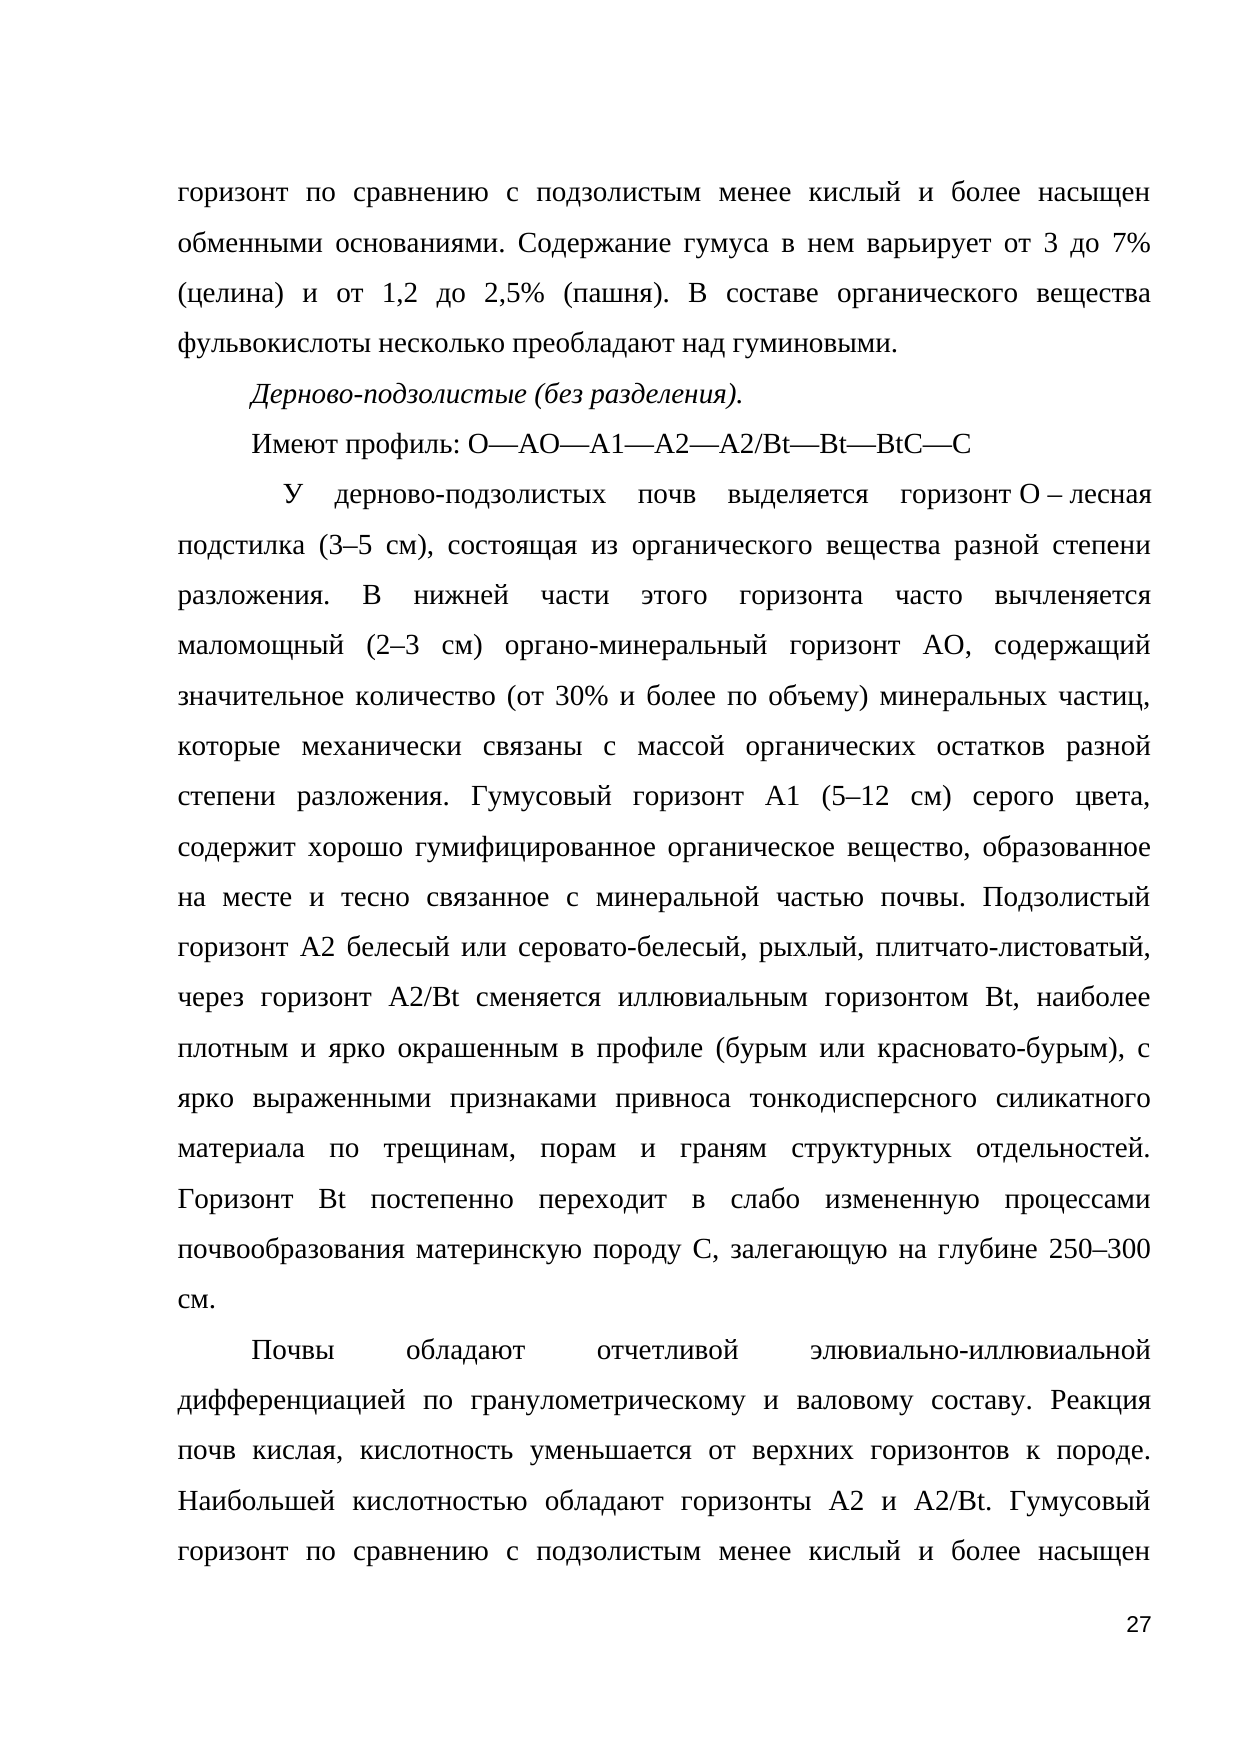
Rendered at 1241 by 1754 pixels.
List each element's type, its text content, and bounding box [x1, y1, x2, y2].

text Дерново-подзолистые (без разделения). [177, 376, 1152, 409]
text Имеют профиль: О—АО—А1—A2—A2/Bt—Bt—BtC—C [177, 426, 1152, 460]
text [177, 174, 1152, 359]
text У дерново-подзолистых почв выделяется горизонт О – лесная подстилка (3–5 см), состоящая из органического вещества разной степени разложения. В нижней части этого горизонта часто вычленяется маломощный (2–3 см) органо-минеральный горизонт АО, содержащий значительное количество (от 30% и более по объему) минеральных частиц, которые механически связаны с массой органических остатков разной степени разложения. Гумусовый горизонт А1 (5–12 см) серого цвета, содержит хорошо гумифицированное органическое вещество, образованное на месте и тесно связанное с минеральной частью почвы. Подзолистый горизонт А2 белесый или серовато-белесый, рыхлый, плитчато-листоватый, через горизонт А2/Вt сменяется иллювиальным горизонтом Bt, наиболее плотным и ярко окрашенным в профиле (бурым или красновато-бурым), с ярко выраженными признаками привноса тонкодисперсного силикатного материала по трещинам, порам и граням структурных отдельностей. Горизонт Bt постепенно переходит в слабо измененную процессами почвообразования материнскую породу С, залегающую на глубине 250–300 см. [177, 476, 1152, 1315]
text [177, 1332, 1152, 1567]
